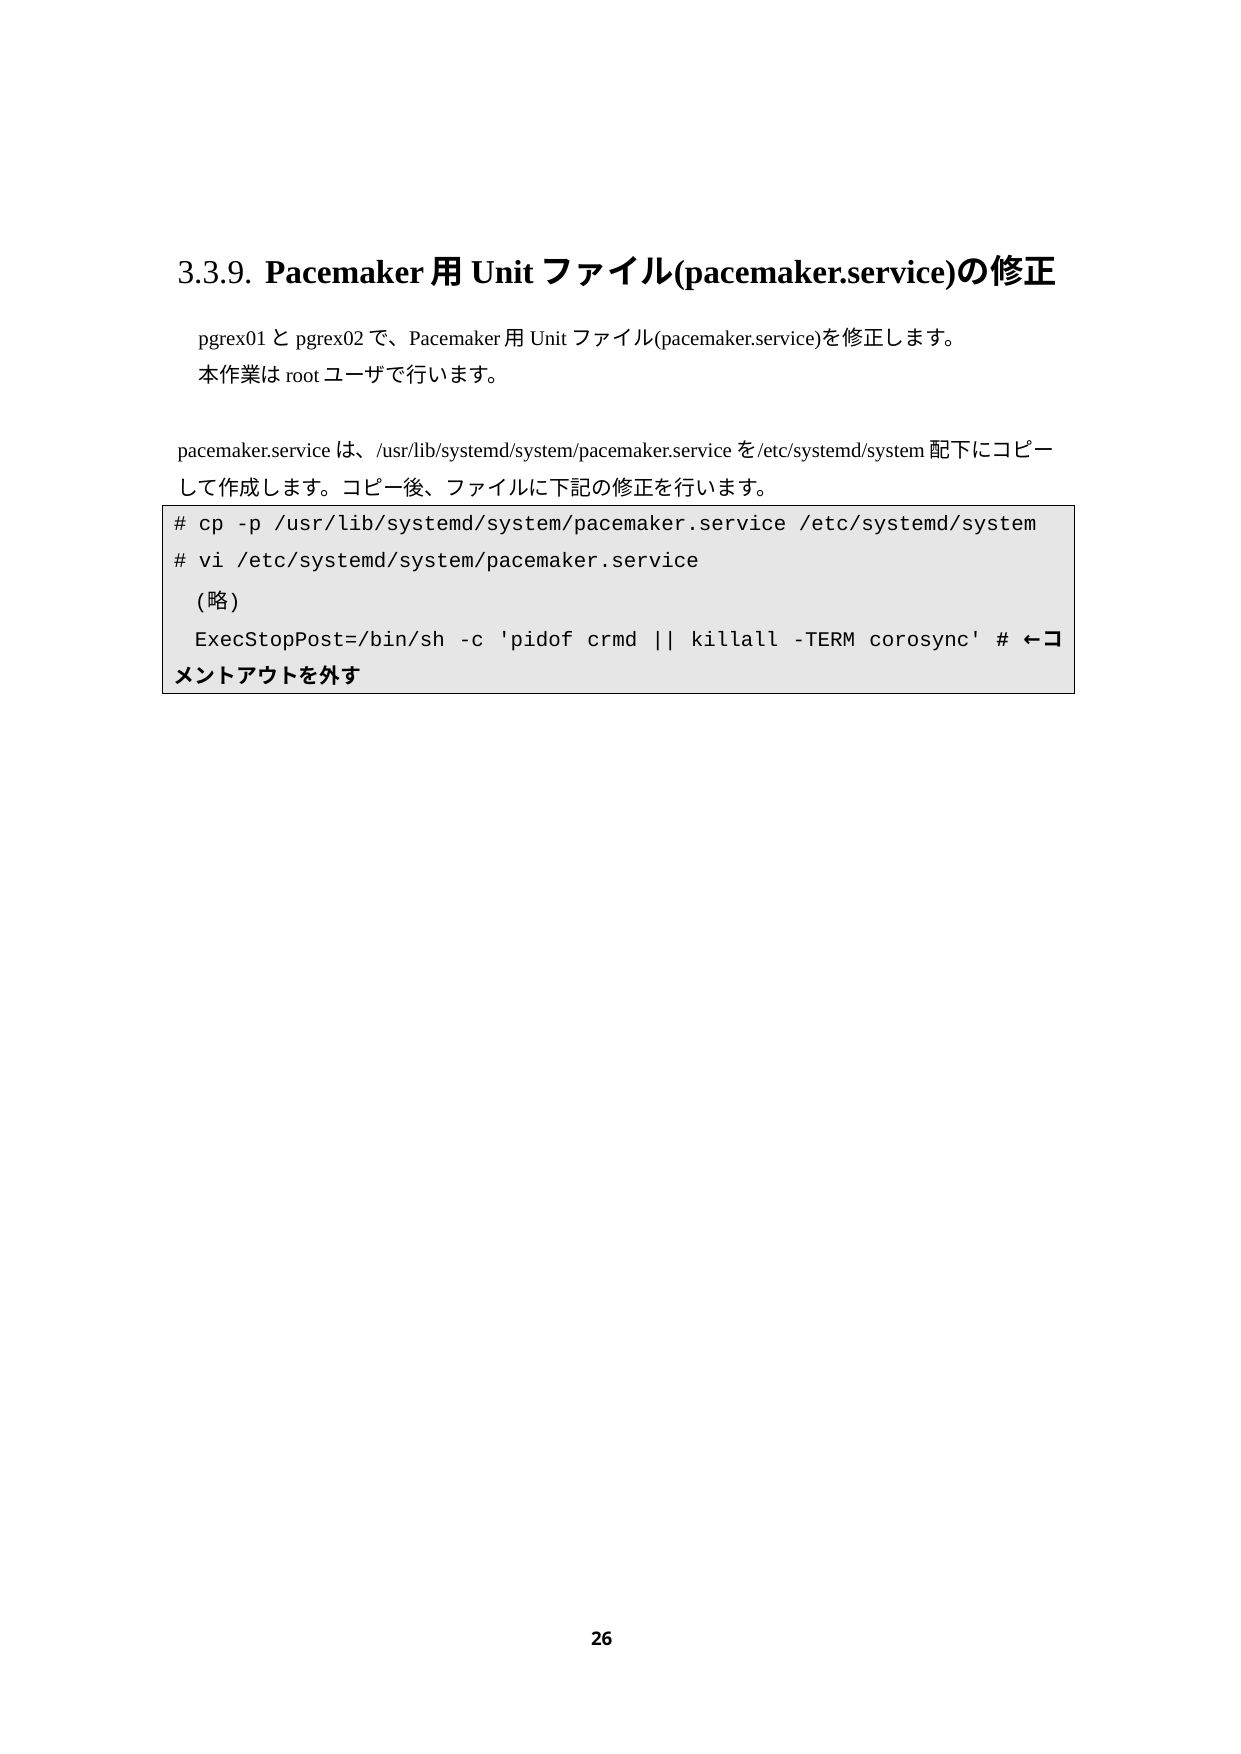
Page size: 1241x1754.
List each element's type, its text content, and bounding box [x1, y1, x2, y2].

subtitle Pacemaker用Unitファイル(pacemaker.service)の修正 [177, 232, 1063, 307]
text 本作業はrootユーザで行います。 [177, 355, 1054, 392]
text pgrex01とpgrex02で、Pacemaker用Unitファイル(pacemaker.service)を修正します。 [177, 317, 1054, 355]
text pacemaker.serviceは、/usr/lib/systemd/system/pacemaker.serviceを/etc/systemd/system配下にコピーして作成します。コピー後、ファイルに下記の修正を行います。 [177, 430, 1054, 505]
table_header # cp -p /usr/lib/systemd/system/pacemaker.service /etc/systemd/system # vi /etc/systemd/system/pacemaker.service (略) ExecStopPost=/bin/sh -c 'pidof crmd || killall -TERM corosync' # ←コメントアウトを外す [163, 506, 1074, 693]
